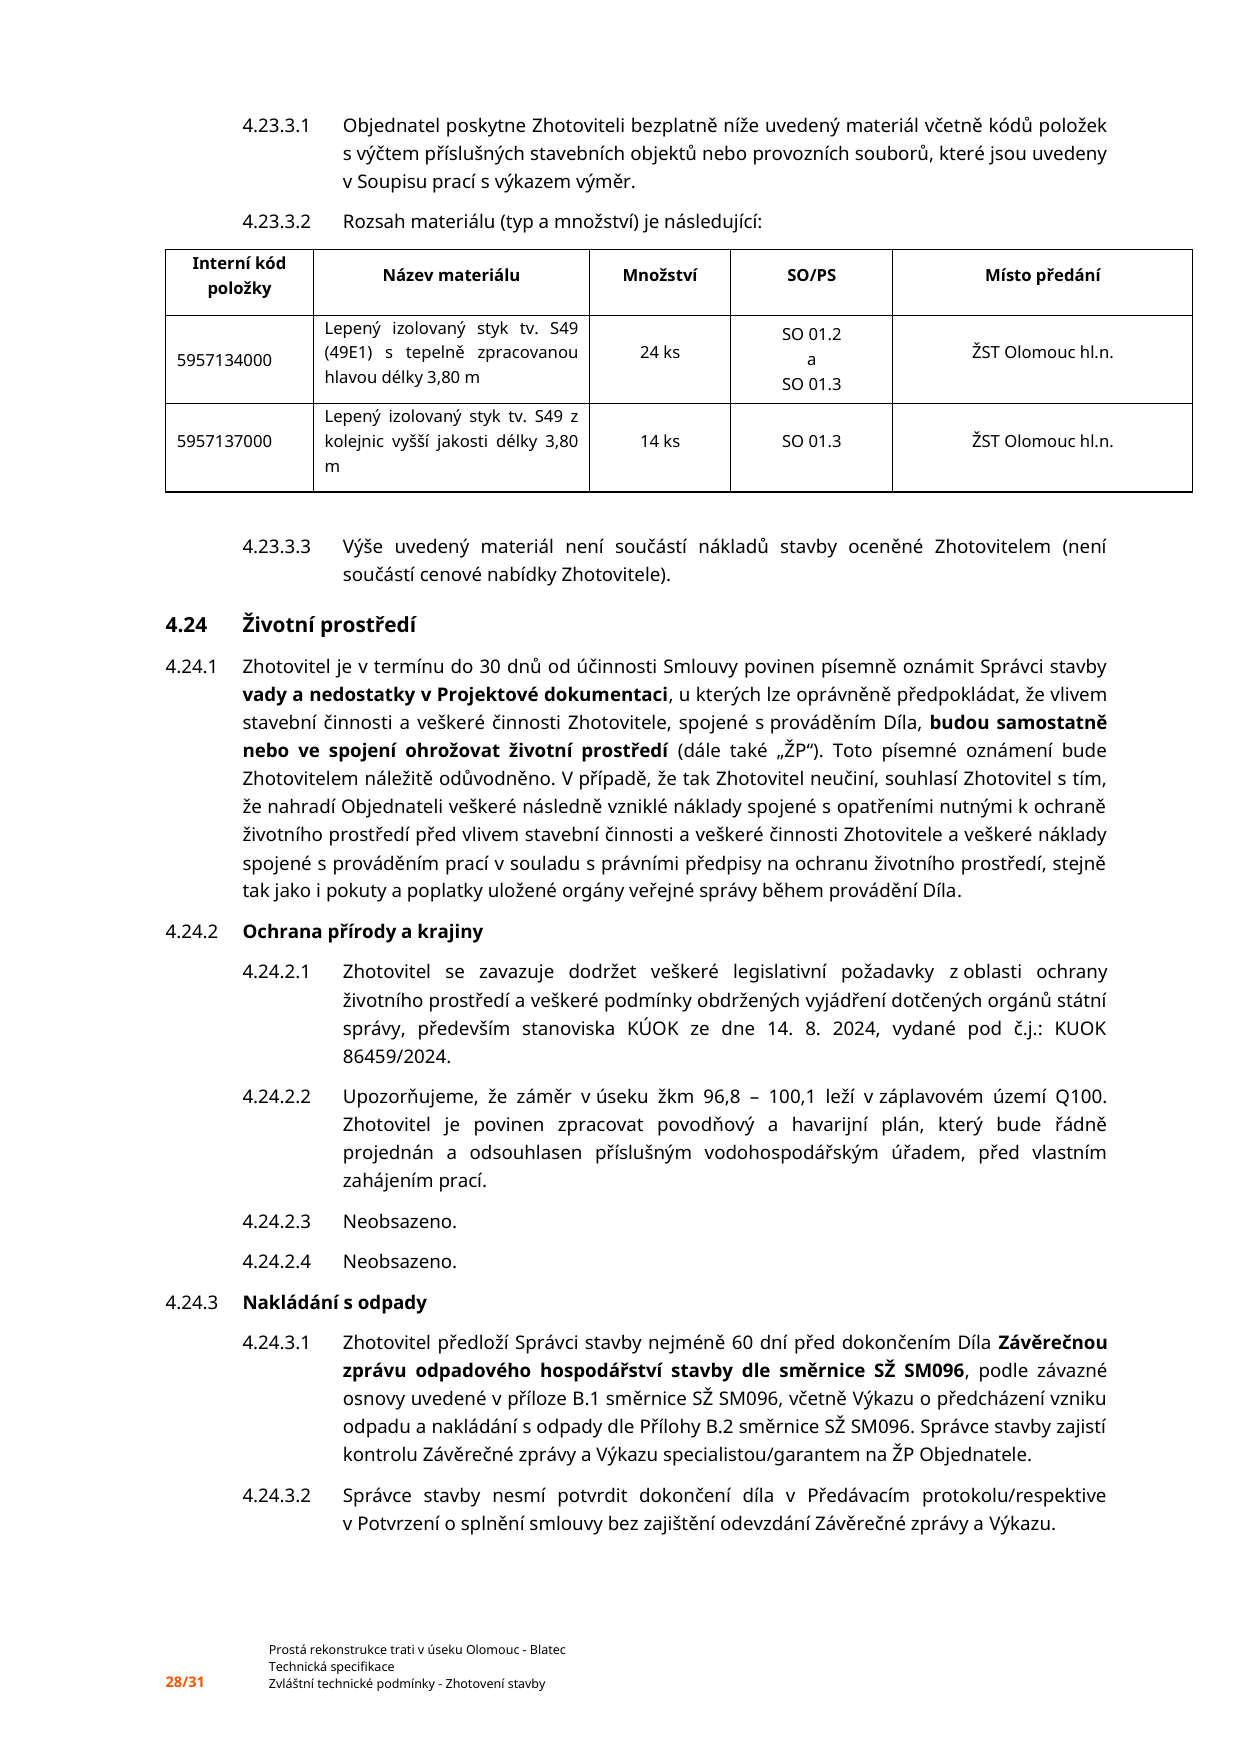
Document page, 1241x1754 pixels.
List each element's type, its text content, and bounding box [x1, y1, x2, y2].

table_header Název materiálu [314, 250, 589, 315]
list Správce stavby nesmí potvrdit dokončení díla v Předávacím protokolu/respektive v Potvrzení o splnění smlouvy bez zajištění odevzdání Závěrečné zprávy a Výkazu. [242, 1482, 1107, 1536]
text Neobsazeno. [242, 1248, 1107, 1274]
text Zhotovitel se zavazuje dodržet veškeré legislativní požadavky z oblasti ochrany životního prostředí a veškeré podmínky obdržených vyjádření dotčených orgánů státní správy, především stanoviska KÚOK ze dne 14. 8. 2024, vydané pod č.j.: KUOK 86459/2024. [242, 959, 1107, 1068]
list Ochrana přírody a krajiny [165, 918, 1107, 944]
table_cell ŽST Olomouc hl.n. [893, 404, 1192, 491]
list Nakládání s odpady [165, 1289, 1107, 1314]
table_header Interní kód položky [166, 250, 313, 315]
table_cell ŽST Olomouc hl.n. [893, 316, 1192, 403]
text Upozorňujeme, že záměr v úseku žkm 96,8 – 100,1 leží v záplavovém území Q100. Zhotovitel je povinen zpracovat povodňový a havarijní plán, který bude řádně projednán a odsouhlasen příslušným vodohospodářským úřadem, před vlastním zahájením prací. [242, 1083, 1107, 1193]
table_header SO/PS [731, 250, 892, 315]
table_header Množství [590, 250, 730, 315]
table_cell 14 ks [590, 404, 730, 491]
list Zhotovitel předloží Správci stavby nejméně 60 dní před dokončením Díla Závěrečnou zprávu odpadového hospodářství stavby dle směrnice SŽ SM096, podle závazné osnovy uvedené v příloze B.1 směrnice SŽ SM096, včetně Výkazu o předcházení vzniku odpadu a nakládání s odpady dle Přílohy B.2 směrnice SŽ SM096. Správce stavby zajistí kontrolu Závěrečné zprávy a Výkazu specialistou/garantem na ŽP Objednatele. [242, 1329, 1107, 1467]
table_cell 24 ks [590, 316, 730, 403]
text Životní prostředí [165, 610, 1107, 638]
text Výše uvedený materiál není součástí nákladů stavby oceněné Zhotovitelem (není součástí cenové nabídky Zhotovitele). [242, 533, 1107, 587]
table_header Místo předání [893, 250, 1192, 315]
table_cell SO 01.3 [731, 404, 892, 491]
list Zhotovitel je v termínu do 30 dnů od účinnosti Smlouvy povinen písemně oznámit Správci stavby vady a nedostatky v Projektové dokumentaci, u kterých lze oprávněně předpokládat, že vlivem stavební činnosti a veškeré činnosti Zhotovitele, spojené s prováděním Díla, budou samostatně nebo ve spojení ohrožovat životní prostředí (dále také „ŽP“). Toto písemné oznámení bude Zhotovitelem náležitě odůvodněno. V případě, že tak Zhotovitel neučiní, souhlasí Zhotovitel s tím, že nahradí Objednateli veškeré následně vzniklé náklady spojené s opatřeními nutnými k ochraně životního prostředí před vlivem stavební činnosti a veškeré činnosti Zhotovitele a veškeré náklady spojené s prováděním prací v souladu s právními předpisy na ochranu životního prostředí, stejně tak jako i pokuty a poplatky uložené orgány veřejné správy během provádění Díla. [165, 654, 1107, 903]
table_cell 5957137000 [166, 404, 313, 491]
text Rozsah materiálu (typ a množství) je následující: [242, 209, 1107, 234]
table_cell 5957134000 [166, 316, 313, 403]
text Objednatel poskytne Zhotoviteli bezplatně níže uvedený materiál včetně kódů položek s výčtem příslušných stavebních objektů nebo provozních souborů, které jsou uvedeny v Soupisu prací s výkazem výměr. [242, 112, 1107, 194]
table_cell Lepený izolovaný styk tv. S49 z kolejnic vyšší jakosti délky 3,80 m [314, 404, 589, 491]
table_cell SO 01.2 a SO 01.3 [731, 316, 892, 403]
text Neobsazeno. [242, 1208, 1107, 1233]
table_cell Lepený izolovaný styk tv. S49 (49E1) s tepelně zpracovanou hlavou délky 3,80 m [314, 316, 589, 403]
